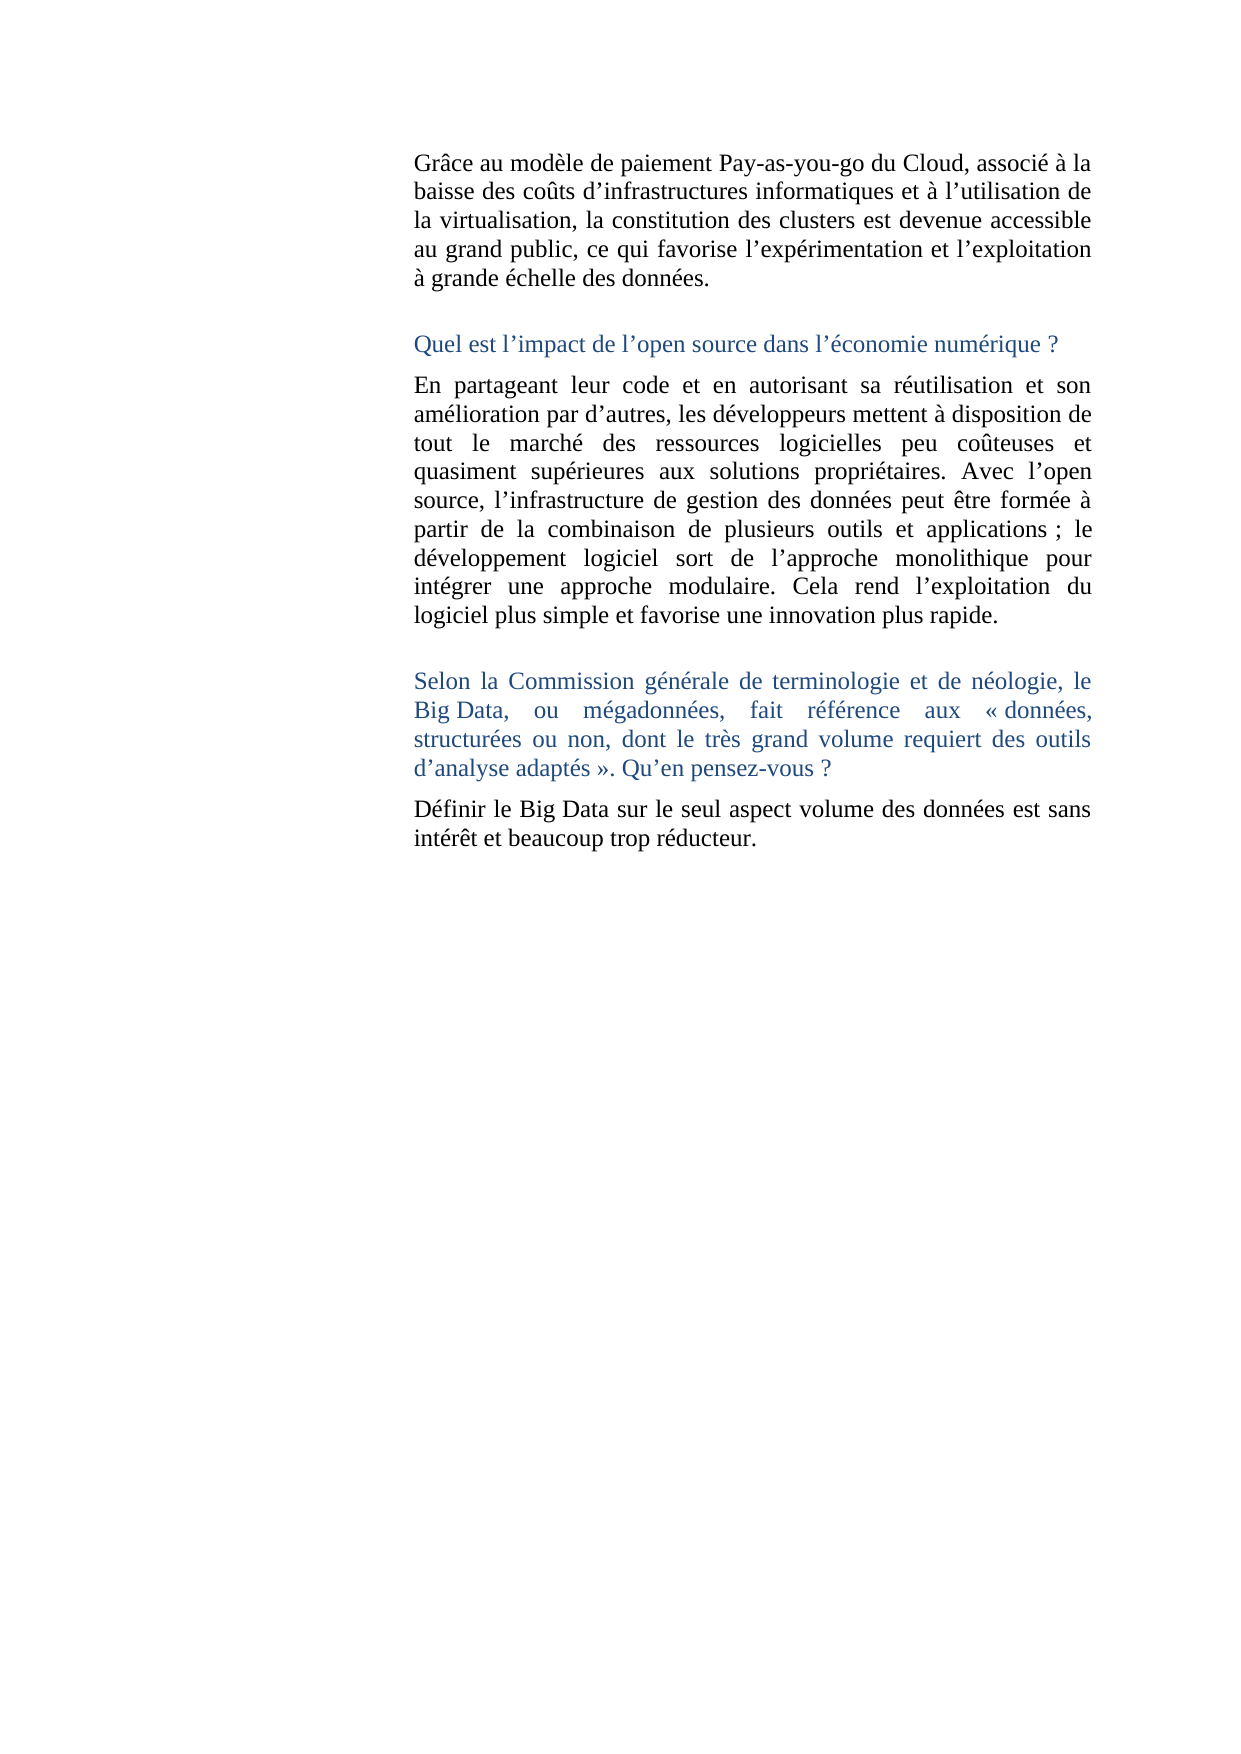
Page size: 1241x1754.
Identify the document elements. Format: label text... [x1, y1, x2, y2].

text En partageant leur code et en autorisant sa réutilisation et son amélioration par d’autres, les développeurs mettent à disposition de tout le marché des ressources logicielles peu coûteuses et quasiment supérieures aux solutions propriétaires. Avec l’open source, l’infrastructure de gestion des données peut être formée à partir de la combinaison de plusieurs outils et applications ; le développement logiciel sort de l’approche monolithique pour intégrer une approche modulaire. Cela rend l’exploitation du logiciel plus simple et favorise une innovation plus rapide. [413, 370, 1092, 629]
text Grâce au modèle de paiement Pay-as-you-go du Cloud, associé à la baisse des coûts d’infrastructures informatiques et à l’utilisation de la virtualisation, la constitution des clusters est devenue accessible au grand public, ce qui favorise l’expérimentation et l’exploitation à grande échelle des données. [413, 148, 1092, 291]
text Quel est l’impact de l’open source dans l’économie numérique ? [413, 329, 1092, 358]
text Définir le Big Data sur le seul aspect volume des données est sans intérêt et beaucoup trop réducteur. [413, 794, 1092, 851]
text Selon la Commission générale de terminologie et de néologie, le Big Data, ou mégadonnées, fait référence aux « données, structurées ou non, dont le très grand volume requiert des outils d’analyse adaptés ». Qu’en pensez-vous ? [413, 666, 1092, 781]
